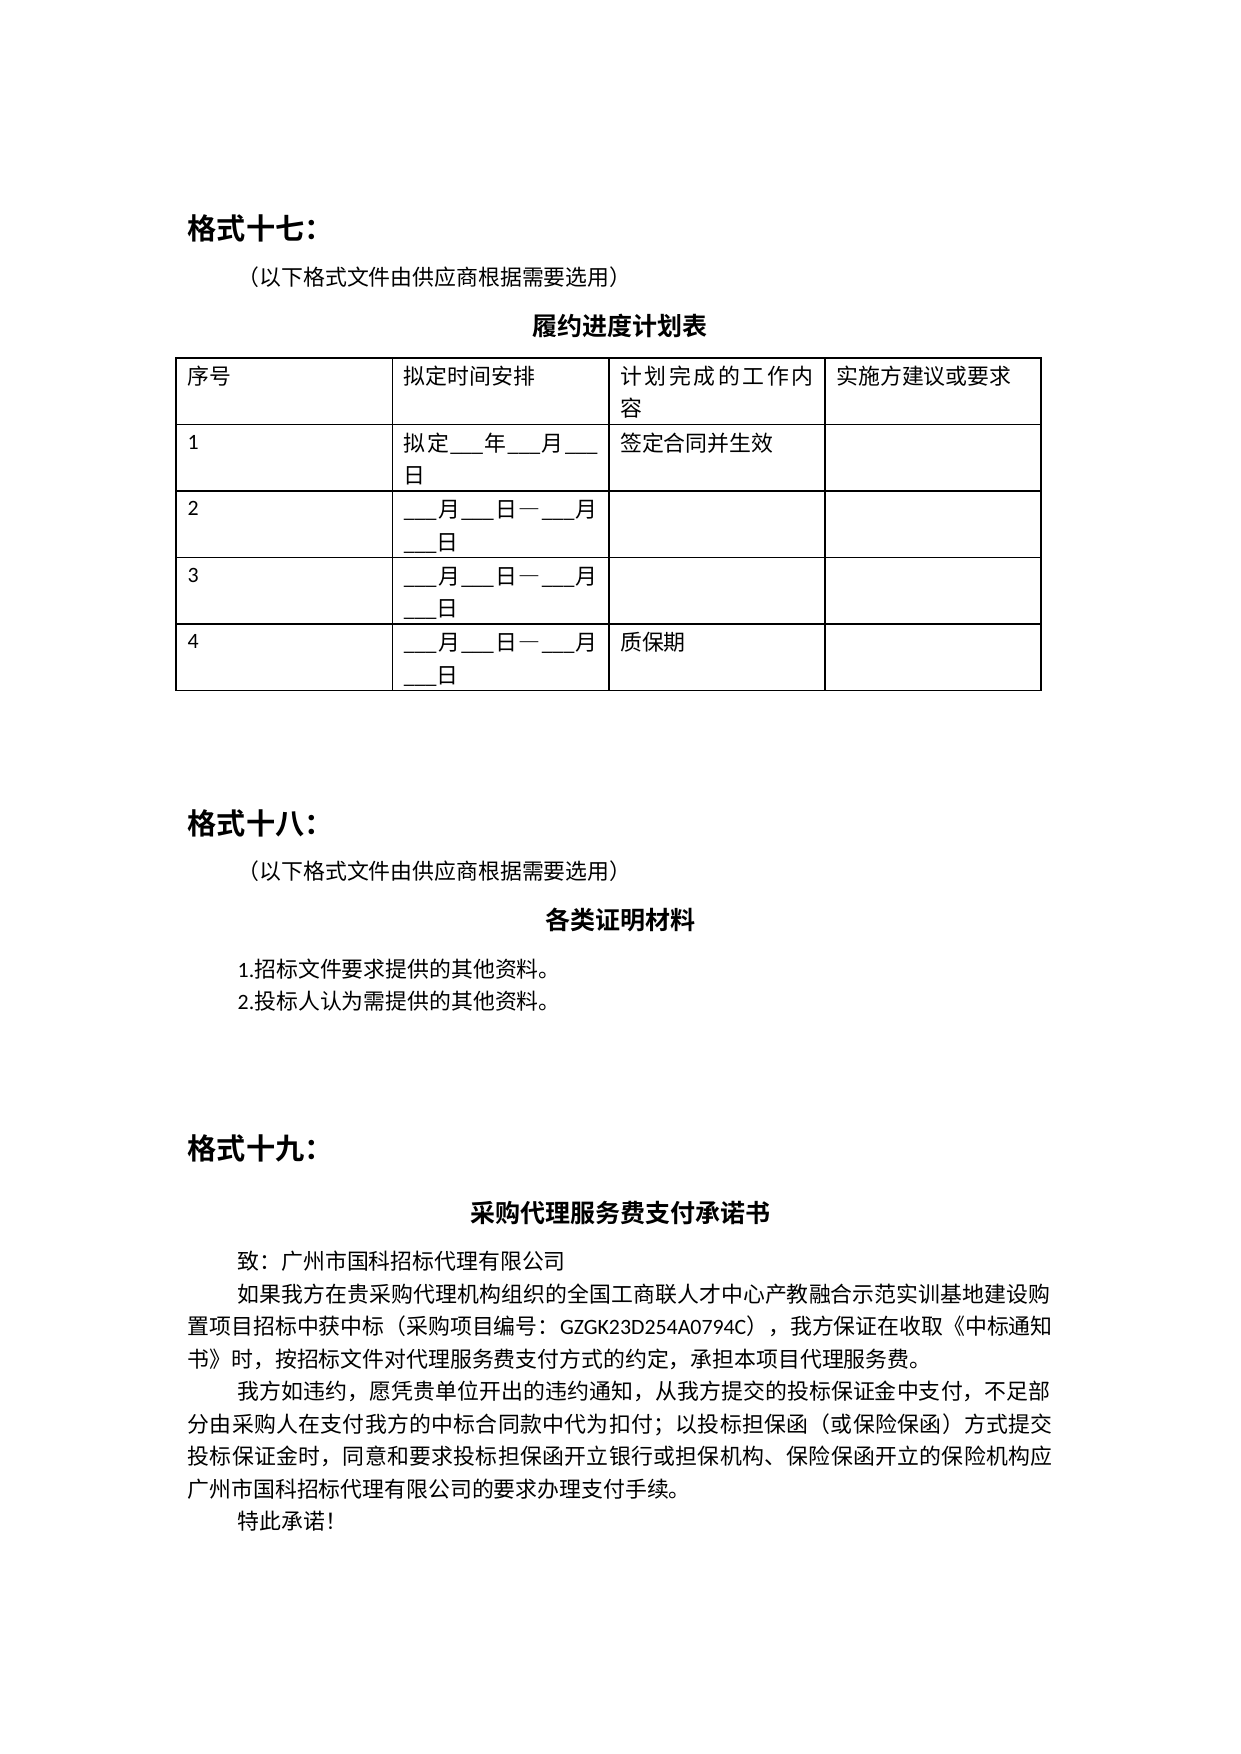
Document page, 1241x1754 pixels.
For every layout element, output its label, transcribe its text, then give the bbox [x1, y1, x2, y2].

table_cell 质保期 [610, 625, 824, 690]
text 采购代理服务费支付承诺书 [187, 1179, 1053, 1244]
text （以下格式文件由供应商根据需要选用） [187, 854, 1053, 886]
table_cell 1 [177, 425, 392, 490]
table_cell [826, 558, 1040, 623]
text 如果我方在贵采购代理机构组织的全国工商联人才中心产教融合示范实训基地建设购置项目招标中获中标（采购项目编号：GZGK23D254A0794C），我方保证在收取《中标通知书》时，按招标文件对代理服务费支付方式的约定，承担本项目代理服务费。 [187, 1276, 1053, 1374]
text 格式十七： [187, 194, 1053, 259]
text 特此承诺！ [187, 1504, 1053, 1536]
text 格式十九： [187, 1114, 1053, 1179]
text 履约进度计划表 [187, 292, 1053, 357]
table_header 计划完成的工作内容 [610, 359, 824, 423]
text 格式十八： [187, 789, 1053, 854]
table_cell [610, 558, 824, 623]
table_cell ___月___日—___月___日 [393, 492, 608, 557]
table_cell 2 [177, 492, 392, 557]
text （以下格式文件由供应商根据需要选用） [187, 259, 1053, 292]
table_cell 拟定___年___月___日 [393, 425, 608, 490]
table_cell 签定合同并生效 [610, 425, 824, 490]
table_header 拟定时间安排 [393, 359, 608, 423]
table_cell 4 [177, 625, 392, 690]
text 1.招标文件要求提供的其他资料。 [187, 951, 1053, 984]
table_cell [610, 492, 824, 557]
table_cell 3 [177, 558, 392, 623]
table_header 实施方建议或要求 [826, 359, 1040, 423]
text 致：广州市国科招标代理有限公司 [187, 1244, 1053, 1276]
table_cell [826, 492, 1040, 557]
text 2.投标人认为需提供的其他资料。 [187, 984, 1053, 1016]
text 各类证明材料 [187, 886, 1053, 951]
table_cell [826, 425, 1040, 490]
table_header 序号 [177, 359, 392, 423]
text 我方如违约，愿凭贵单位开出的违约通知，从我方提交的投标保证金中支付，不足部分由采购人在支付我方的中标合同款中代为扣付；以投标担保函（或保险保函）方式提交投标保证金时，同意和要求投标担保函开立银行或担保机构、保险保函开立的保险机构应广州市国科招标代理有限公司的要求办理支付手续。 [187, 1374, 1053, 1504]
table_cell ___月___日—___月___日 [393, 558, 608, 623]
table_cell [826, 625, 1040, 690]
table_cell ___月___日—___月___日 [393, 625, 608, 690]
